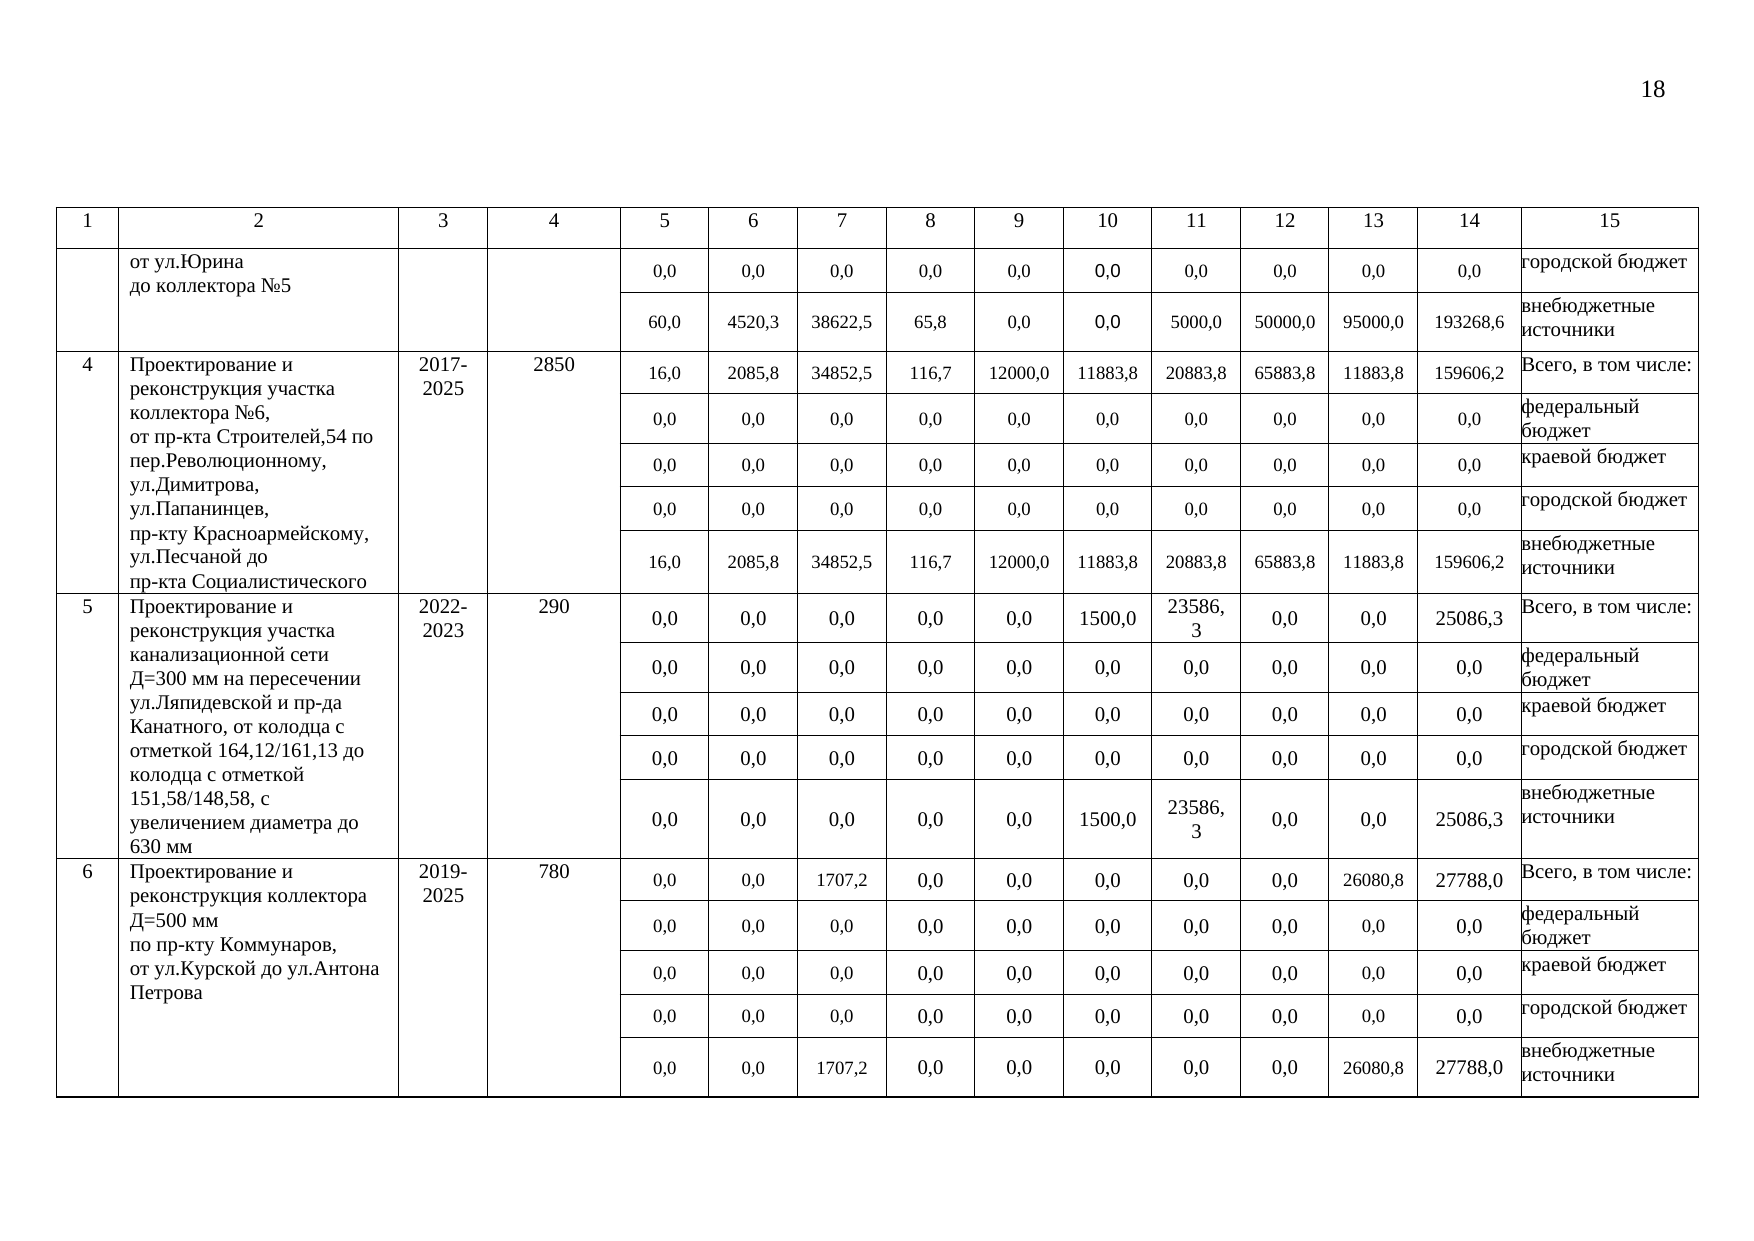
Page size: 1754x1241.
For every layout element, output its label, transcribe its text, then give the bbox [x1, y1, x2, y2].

table_header 14 [1418, 208, 1521, 248]
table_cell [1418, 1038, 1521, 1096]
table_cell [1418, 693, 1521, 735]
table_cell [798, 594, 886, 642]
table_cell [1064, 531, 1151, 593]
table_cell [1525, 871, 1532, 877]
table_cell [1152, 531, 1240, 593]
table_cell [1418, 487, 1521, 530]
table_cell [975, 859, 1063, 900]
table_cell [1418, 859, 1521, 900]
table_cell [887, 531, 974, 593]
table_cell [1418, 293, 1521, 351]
table_header 10 [1064, 208, 1151, 248]
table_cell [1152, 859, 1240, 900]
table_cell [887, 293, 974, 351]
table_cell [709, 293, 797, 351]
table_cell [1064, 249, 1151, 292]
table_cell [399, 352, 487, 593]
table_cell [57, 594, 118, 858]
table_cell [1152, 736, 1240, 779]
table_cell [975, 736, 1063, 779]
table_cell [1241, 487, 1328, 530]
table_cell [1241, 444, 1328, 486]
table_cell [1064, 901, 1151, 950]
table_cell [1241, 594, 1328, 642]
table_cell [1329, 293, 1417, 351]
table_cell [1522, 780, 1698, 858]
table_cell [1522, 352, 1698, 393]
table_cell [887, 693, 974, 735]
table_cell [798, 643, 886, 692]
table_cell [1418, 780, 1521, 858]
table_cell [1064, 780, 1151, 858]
table_header 1 [57, 208, 118, 248]
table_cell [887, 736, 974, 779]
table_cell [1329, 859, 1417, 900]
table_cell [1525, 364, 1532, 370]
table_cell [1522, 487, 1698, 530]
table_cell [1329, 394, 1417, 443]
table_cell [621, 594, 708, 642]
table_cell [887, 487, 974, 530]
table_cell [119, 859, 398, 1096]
table_header 3 [399, 208, 487, 248]
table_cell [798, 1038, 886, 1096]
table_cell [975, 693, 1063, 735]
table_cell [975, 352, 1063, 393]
table_header 2 [119, 208, 398, 248]
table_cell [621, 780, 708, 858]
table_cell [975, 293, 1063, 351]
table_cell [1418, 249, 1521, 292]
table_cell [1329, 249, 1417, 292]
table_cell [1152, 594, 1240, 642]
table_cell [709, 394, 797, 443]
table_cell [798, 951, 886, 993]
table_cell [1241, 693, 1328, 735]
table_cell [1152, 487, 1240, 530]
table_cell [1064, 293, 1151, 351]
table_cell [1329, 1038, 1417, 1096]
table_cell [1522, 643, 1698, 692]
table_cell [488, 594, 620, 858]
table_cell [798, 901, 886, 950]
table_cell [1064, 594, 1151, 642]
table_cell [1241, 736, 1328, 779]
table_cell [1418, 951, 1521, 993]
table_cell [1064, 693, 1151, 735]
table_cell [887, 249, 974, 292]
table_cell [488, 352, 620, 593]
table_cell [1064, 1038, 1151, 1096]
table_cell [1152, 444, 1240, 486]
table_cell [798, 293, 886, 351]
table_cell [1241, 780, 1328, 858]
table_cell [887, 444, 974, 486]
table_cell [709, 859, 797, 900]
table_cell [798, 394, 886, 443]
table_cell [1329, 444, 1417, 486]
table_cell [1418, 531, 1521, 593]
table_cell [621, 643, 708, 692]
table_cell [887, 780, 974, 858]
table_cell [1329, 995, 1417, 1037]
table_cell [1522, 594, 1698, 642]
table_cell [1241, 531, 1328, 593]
table_header 12 [1241, 208, 1328, 248]
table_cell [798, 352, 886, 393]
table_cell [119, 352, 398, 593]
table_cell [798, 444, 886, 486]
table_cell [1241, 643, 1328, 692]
table_header 15 [1522, 208, 1698, 248]
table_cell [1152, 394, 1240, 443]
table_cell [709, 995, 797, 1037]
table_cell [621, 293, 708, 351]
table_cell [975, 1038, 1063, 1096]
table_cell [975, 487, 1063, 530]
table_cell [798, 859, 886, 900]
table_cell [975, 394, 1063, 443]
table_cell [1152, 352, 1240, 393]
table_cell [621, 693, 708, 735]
table_header 4 [488, 208, 620, 248]
table_header 8 [887, 208, 974, 248]
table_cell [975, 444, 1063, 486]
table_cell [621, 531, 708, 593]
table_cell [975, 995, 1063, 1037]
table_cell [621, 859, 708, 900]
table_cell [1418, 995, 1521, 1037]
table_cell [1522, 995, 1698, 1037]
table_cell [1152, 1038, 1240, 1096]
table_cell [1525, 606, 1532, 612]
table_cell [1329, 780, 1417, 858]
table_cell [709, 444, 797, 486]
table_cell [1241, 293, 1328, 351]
table_header 11 [1152, 208, 1240, 248]
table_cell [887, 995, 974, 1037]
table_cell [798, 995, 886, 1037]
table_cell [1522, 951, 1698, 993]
table_header 5 [621, 208, 708, 248]
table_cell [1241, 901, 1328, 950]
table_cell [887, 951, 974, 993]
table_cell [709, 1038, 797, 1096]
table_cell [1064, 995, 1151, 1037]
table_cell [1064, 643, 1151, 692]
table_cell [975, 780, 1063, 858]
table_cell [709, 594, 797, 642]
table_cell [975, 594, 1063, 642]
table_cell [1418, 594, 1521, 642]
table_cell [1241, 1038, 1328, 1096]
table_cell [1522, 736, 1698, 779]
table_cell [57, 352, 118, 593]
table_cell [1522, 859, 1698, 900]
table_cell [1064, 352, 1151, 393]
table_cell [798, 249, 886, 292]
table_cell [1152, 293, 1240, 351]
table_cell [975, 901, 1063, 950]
table_header 9 [975, 208, 1063, 248]
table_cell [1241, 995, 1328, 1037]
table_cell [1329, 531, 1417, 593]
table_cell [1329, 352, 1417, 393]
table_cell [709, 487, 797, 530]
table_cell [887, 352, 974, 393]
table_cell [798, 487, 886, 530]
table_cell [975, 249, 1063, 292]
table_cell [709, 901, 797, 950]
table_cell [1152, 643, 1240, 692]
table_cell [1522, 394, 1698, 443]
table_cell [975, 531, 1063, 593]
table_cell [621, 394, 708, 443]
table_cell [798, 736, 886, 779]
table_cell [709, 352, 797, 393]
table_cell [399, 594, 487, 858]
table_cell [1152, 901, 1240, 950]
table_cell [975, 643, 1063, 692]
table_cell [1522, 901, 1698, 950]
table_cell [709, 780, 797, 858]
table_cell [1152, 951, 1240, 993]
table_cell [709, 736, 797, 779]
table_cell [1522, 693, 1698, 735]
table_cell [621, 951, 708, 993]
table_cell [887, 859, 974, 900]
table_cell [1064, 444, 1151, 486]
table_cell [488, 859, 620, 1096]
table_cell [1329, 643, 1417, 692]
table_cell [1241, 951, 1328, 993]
table_header 13 [1329, 208, 1417, 248]
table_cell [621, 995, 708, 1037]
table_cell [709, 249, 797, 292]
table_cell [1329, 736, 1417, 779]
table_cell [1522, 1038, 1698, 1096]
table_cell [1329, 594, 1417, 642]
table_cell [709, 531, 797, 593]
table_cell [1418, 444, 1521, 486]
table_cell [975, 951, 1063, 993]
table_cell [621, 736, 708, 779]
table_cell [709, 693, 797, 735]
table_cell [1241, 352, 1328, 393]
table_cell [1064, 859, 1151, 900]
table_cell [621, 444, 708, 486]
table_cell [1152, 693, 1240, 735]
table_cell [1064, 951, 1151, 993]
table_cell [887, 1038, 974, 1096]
table_header 7 [798, 208, 886, 248]
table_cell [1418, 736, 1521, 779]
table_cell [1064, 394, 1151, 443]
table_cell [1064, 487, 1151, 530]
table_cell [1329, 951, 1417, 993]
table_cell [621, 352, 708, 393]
table_header 6 [709, 208, 797, 248]
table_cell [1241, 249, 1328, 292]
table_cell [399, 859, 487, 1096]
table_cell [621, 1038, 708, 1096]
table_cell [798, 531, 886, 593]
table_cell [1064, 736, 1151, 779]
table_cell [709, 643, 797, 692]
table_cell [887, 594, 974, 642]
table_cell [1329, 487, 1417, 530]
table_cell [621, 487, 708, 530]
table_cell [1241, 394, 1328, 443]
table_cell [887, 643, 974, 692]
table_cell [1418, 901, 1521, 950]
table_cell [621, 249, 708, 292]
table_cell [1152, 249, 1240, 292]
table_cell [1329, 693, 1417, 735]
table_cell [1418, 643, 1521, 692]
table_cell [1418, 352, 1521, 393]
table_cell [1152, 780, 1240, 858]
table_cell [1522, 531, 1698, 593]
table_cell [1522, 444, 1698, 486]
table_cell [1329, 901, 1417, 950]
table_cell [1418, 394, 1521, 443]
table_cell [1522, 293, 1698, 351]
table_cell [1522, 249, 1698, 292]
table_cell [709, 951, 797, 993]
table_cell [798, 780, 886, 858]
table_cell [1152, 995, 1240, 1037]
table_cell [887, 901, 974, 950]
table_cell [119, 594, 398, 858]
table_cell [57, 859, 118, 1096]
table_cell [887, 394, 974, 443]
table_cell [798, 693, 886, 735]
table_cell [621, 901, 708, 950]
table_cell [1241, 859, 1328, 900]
